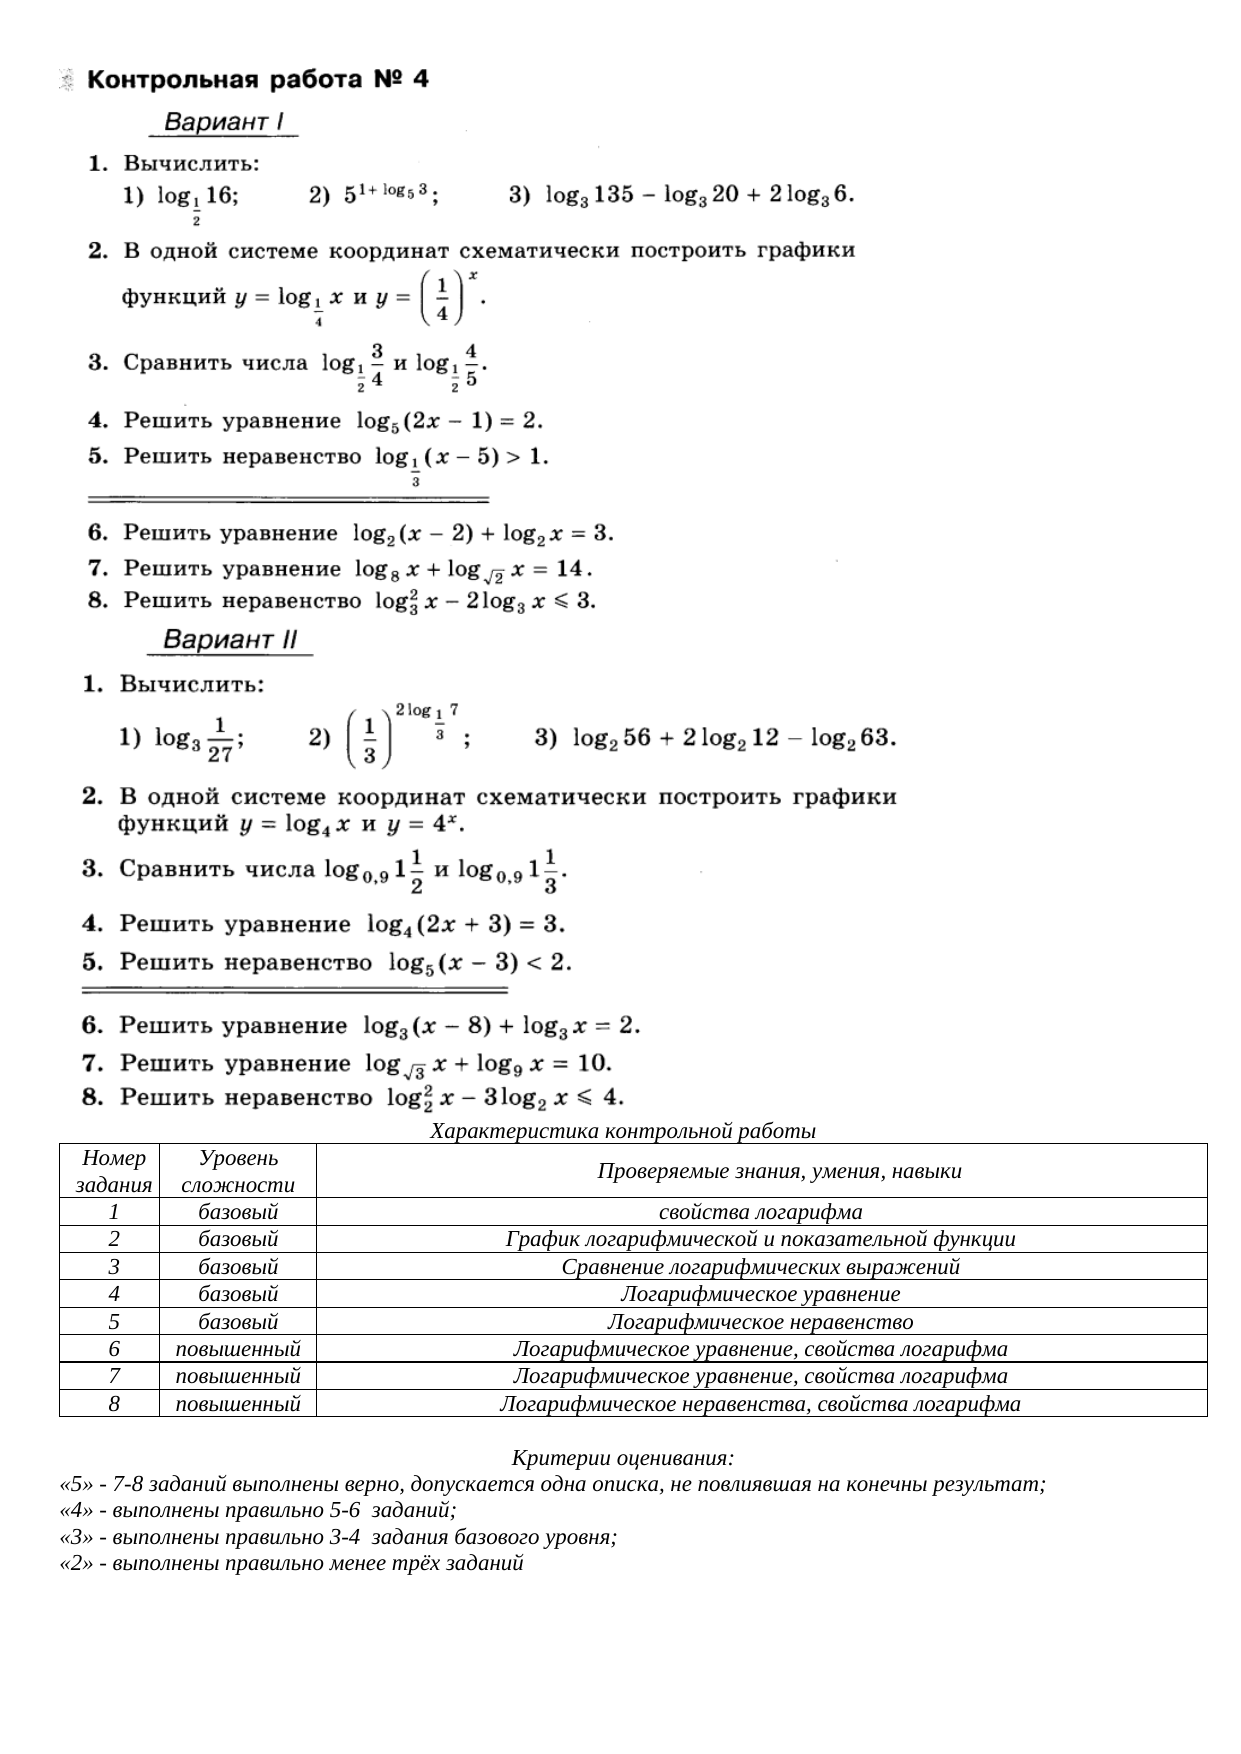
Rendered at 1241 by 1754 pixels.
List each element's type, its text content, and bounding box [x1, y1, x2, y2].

table_cell 5 [60, 1308, 159, 1334]
table_cell базовый [160, 1308, 316, 1334]
table_cell базовый [160, 1226, 316, 1252]
table_cell повышенный [160, 1363, 316, 1389]
table_cell 6 [60, 1335, 159, 1361]
table_header Проверяемые знания, умения, навыки [317, 1144, 1207, 1197]
table_cell 8 [60, 1390, 159, 1416]
table_cell 7 [60, 1363, 159, 1389]
table_cell 2 [60, 1226, 159, 1252]
table_cell повышенный [160, 1390, 316, 1416]
table_cell свойства логарифма [317, 1198, 1207, 1224]
table_cell Логарифмическое уравнение, свойства логарифма [317, 1335, 1207, 1361]
text «3» - выполнены правильно 3-4 задания базового уровня; [59, 1523, 1190, 1549]
table_cell 1 [60, 1198, 159, 1224]
table_cell Сравнение логарифмических выражений [317, 1253, 1207, 1279]
table_cell 4 [60, 1280, 159, 1307]
table_header Номер задания [60, 1144, 159, 1197]
table_cell базовый [160, 1280, 316, 1307]
text «4» - выполнены правильно 5-6 заданий; [59, 1496, 1190, 1523]
text «2» - выполнены правильно менее трёх заданий [59, 1549, 1152, 1575]
picture [59, 59, 914, 1117]
table_cell Логарифмическое уравнение, свойства логарифма [317, 1363, 1207, 1389]
table_cell базовый [160, 1253, 316, 1279]
table_cell Логарифмическое неравенство [317, 1308, 1207, 1334]
table_cell 3 [60, 1253, 159, 1279]
table_cell Логарифмическое неравенства, свойства логарифма [317, 1390, 1207, 1416]
text «5» - 7-8 заданий выполнены верно, допускается одна описка, не повлиявшая на конечны результат; [59, 1470, 1190, 1496]
text Критерии оценивания: [59, 1444, 1190, 1470]
table_cell базовый [160, 1198, 316, 1224]
text Характеристика контрольной работы [59, 1117, 1190, 1143]
table_cell График логарифмической и показательной функции [317, 1226, 1207, 1252]
table_cell Логарифмическое уравнение [317, 1280, 1207, 1307]
table_cell повышенный [160, 1335, 316, 1361]
table_header Уровень сложности [160, 1144, 316, 1197]
